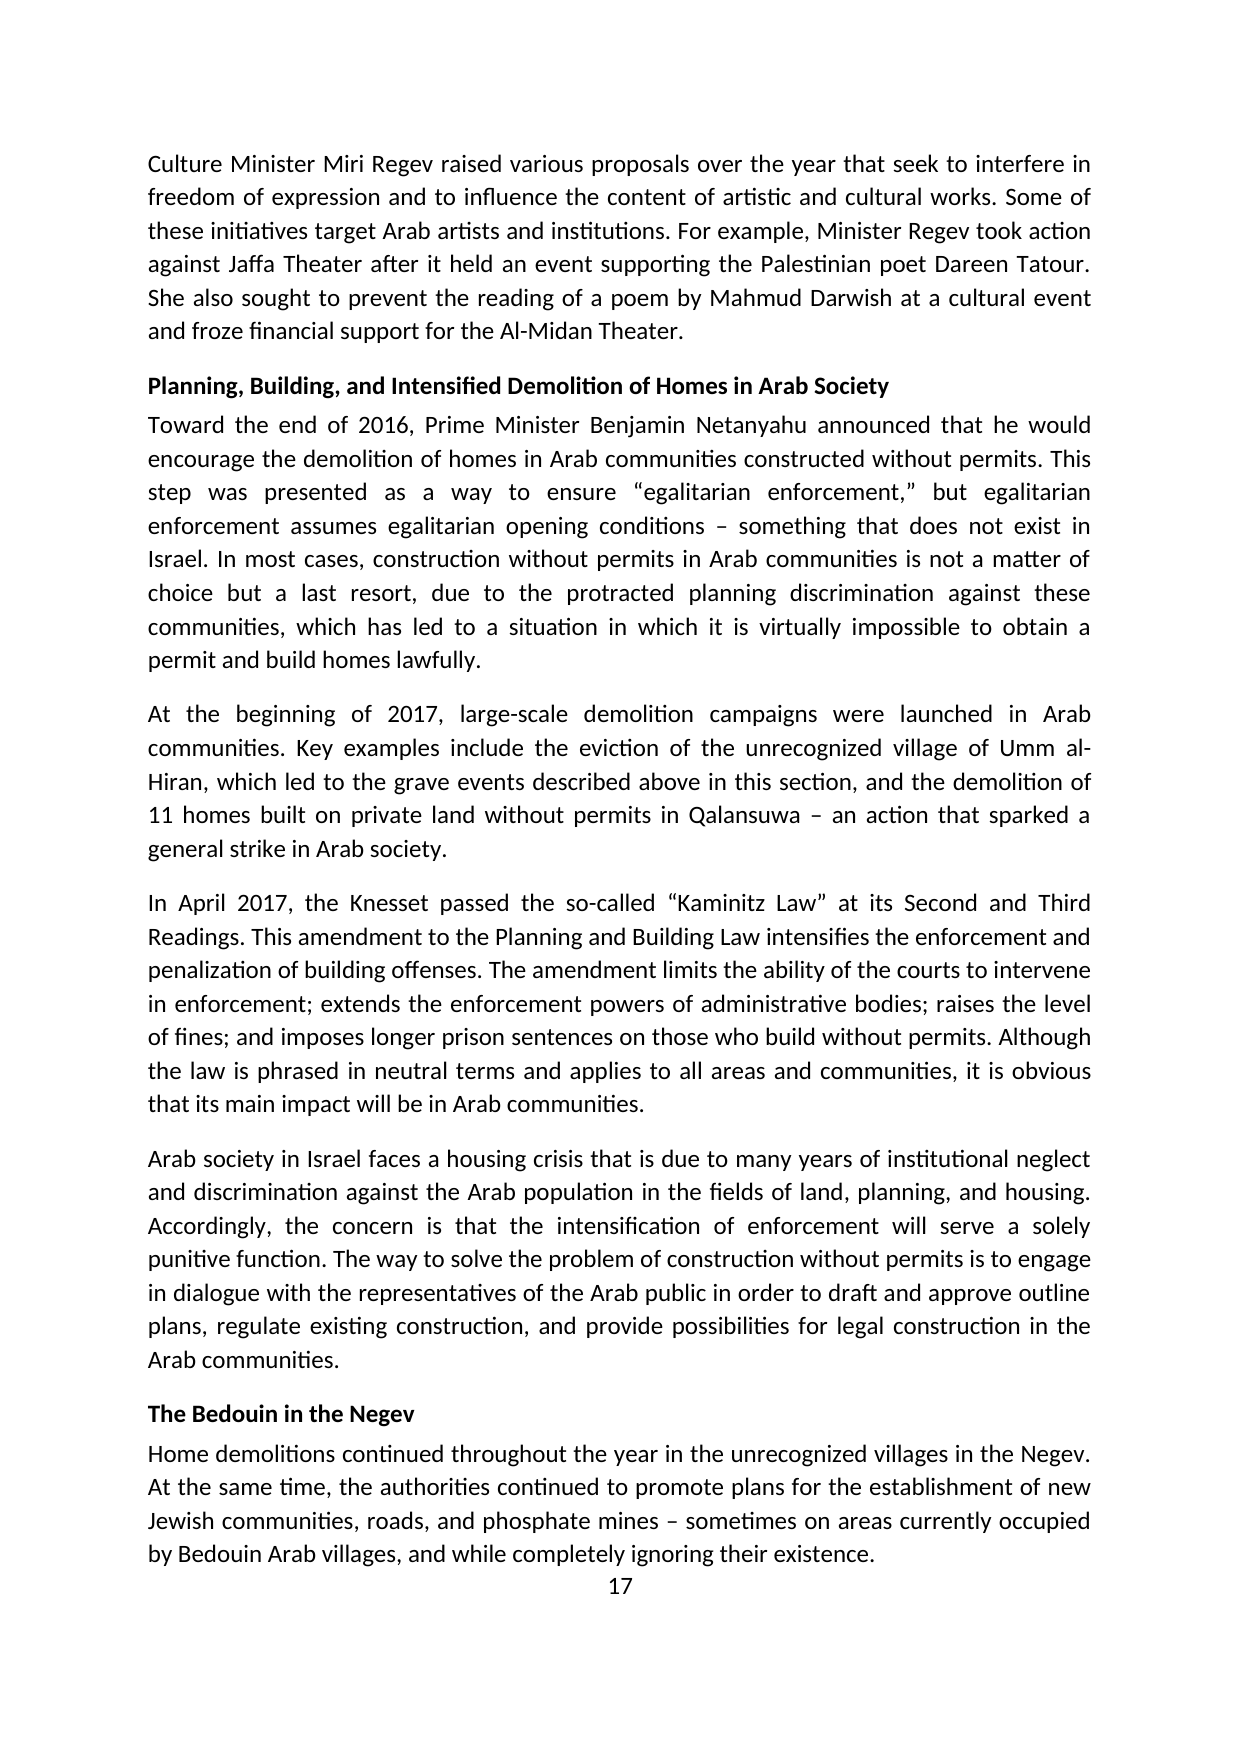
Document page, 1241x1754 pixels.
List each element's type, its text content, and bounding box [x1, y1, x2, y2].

subtitle The Bedouin in the Negev [148, 1398, 1092, 1429]
subtitle Planning, Building, and Intensified Demolition of Homes in Arab Society [148, 370, 1092, 400]
text Arab society in Israel faces a housing crisis that is due to many years of institutional neglect and discrimination against the Arab population in the fields of land, planning, and housing. Accordingly, the concern is that the intensification of enforcement will serve a solely punitive function. The way to solve the problem of construction without permits is to engage in dialogue with the representatives of the Arab public in order to draft and approve outline plans, regulate existing construction, and provide possibilities for legal construction in the Arab communities. [148, 1143, 1092, 1374]
text Home demolitions continued throughout the year in the unrecognized villages in the Negev. At the same time, the authorities continued to promote plans for the establishment of new Jewish communities, roads, and phosphate mines – sometimes on areas currently occupied by Bedouin Arab villages, and while completely ignoring their existence. [148, 1438, 1092, 1569]
text At the beginning of 2017, large-scale demolition campaigns were launched in Arab communities. Key examples include the eviction of the unrecognized village of Umm al-Hiran, which led to the grave events described above in this section, and the demolition of 11 homes built on private land without permits in Qalansuwa – an action that sparked a general strike in Arab society. [148, 698, 1092, 863]
text Culture Minister Miri Regev raised various proposals over the year that seek to interfere in freedom of expression and to influence the content of artistic and cultural works. Some of these initiatives target Arab artists and institutions. For example, Minister Regev took action against Jaffa Theater after it held an event supporting the Palestinian poet Dareen Tatour. She also sought to prevent the reading of a poem by Mahmud Darwish at a cultural event and froze financial support for the Al-Midan Theater. [148, 148, 1092, 346]
text In April 2017, the Knesset passed the so-called “Kaminitz Law” at its Second and Third Readings. This amendment to the Planning and Building Law intensifies the enforcement and penalization of building offenses. The amendment limits the ability of the courts to intervene in enforcement; extends the enforcement powers of administrative bodies; raises the level of fines; and imposes longer prison sentences on those who build without permits. Although the law is phrased in neutral terms and applies to all areas and communities, it is obvious that its main impact will be in Arab communities. [148, 887, 1092, 1119]
text Toward the end of 2016, Prime Minister Benjamin Netanyahu announced that he would encourage the demolition of homes in Arab communities constructed without permits. This step was presented as a way to ensure “egalitarian enforcement,” but egalitarian enforcement assumes egalitarian opening conditions – something that does not exist in Israel. In most cases, construction without permits in Arab communities is not a matter of choice but a last resort, due to the protracted planning discrimination against these communities, which has led to a situation in which it is virtually impossible to obtain a permit and build homes lawfully. [148, 409, 1092, 675]
